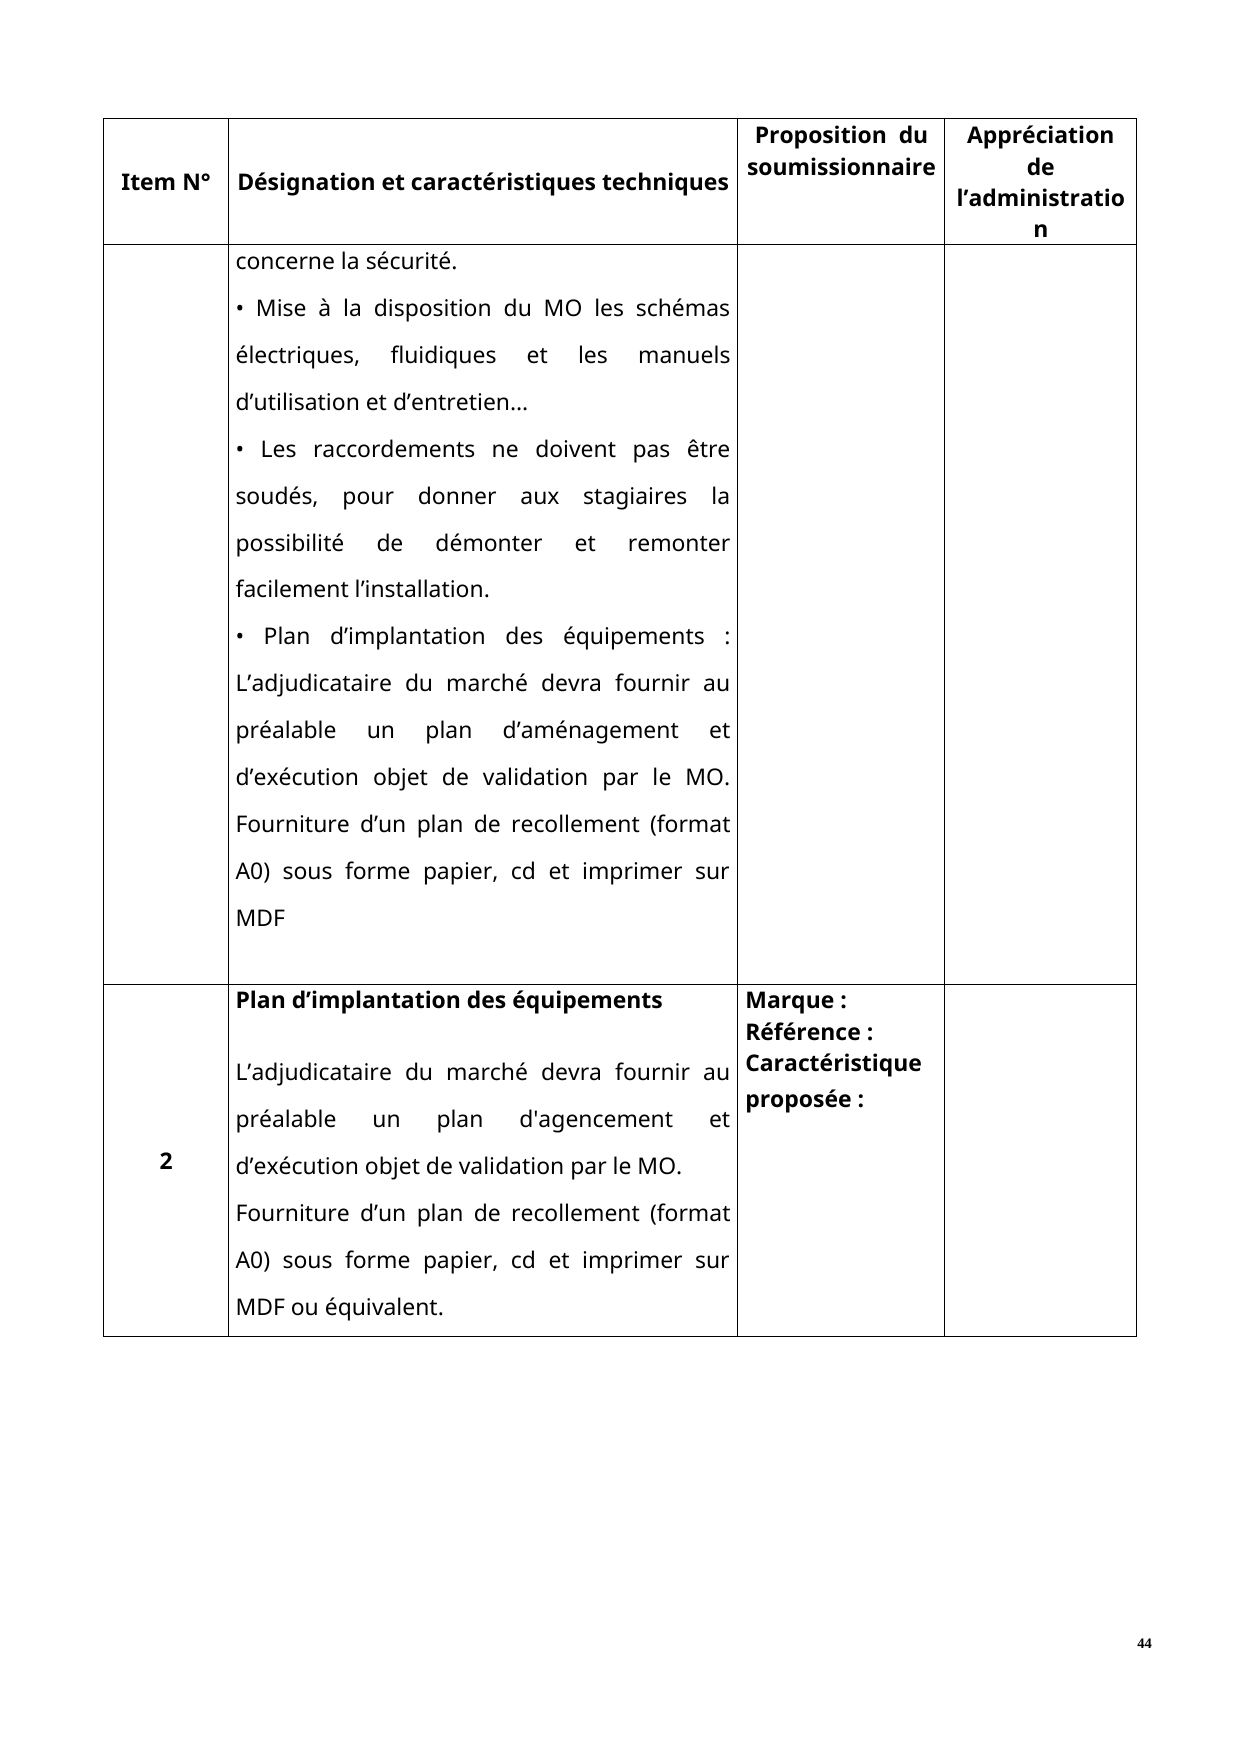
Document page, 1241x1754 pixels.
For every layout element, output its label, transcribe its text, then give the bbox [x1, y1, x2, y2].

table_header Appréciation de l’administration [945, 119, 1136, 244]
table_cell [229, 245, 737, 983]
table_header Item N° [104, 119, 228, 244]
table_cell Marque : Référence : Caractéristique proposée : [738, 985, 944, 1336]
table_cell 2 [104, 985, 228, 1336]
table_header Désignation et caractéristiques techniques [229, 119, 737, 244]
table_cell 1 [104, 245, 228, 983]
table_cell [738, 245, 944, 983]
table_cell Plan d’implantation des équipements L’adjudicataire du marché devra fournir au préalable un plan d'agencement et d’exécution objet de validation par le MO. Fourniture d’un plan de recollement (format A0) sous forme papier, cd et imprimer sur MDF ou équivalent. [229, 985, 737, 1336]
table_cell [945, 985, 1136, 1336]
table_header Proposition du soumissionnaire [738, 119, 944, 244]
table_cell [945, 245, 1136, 983]
